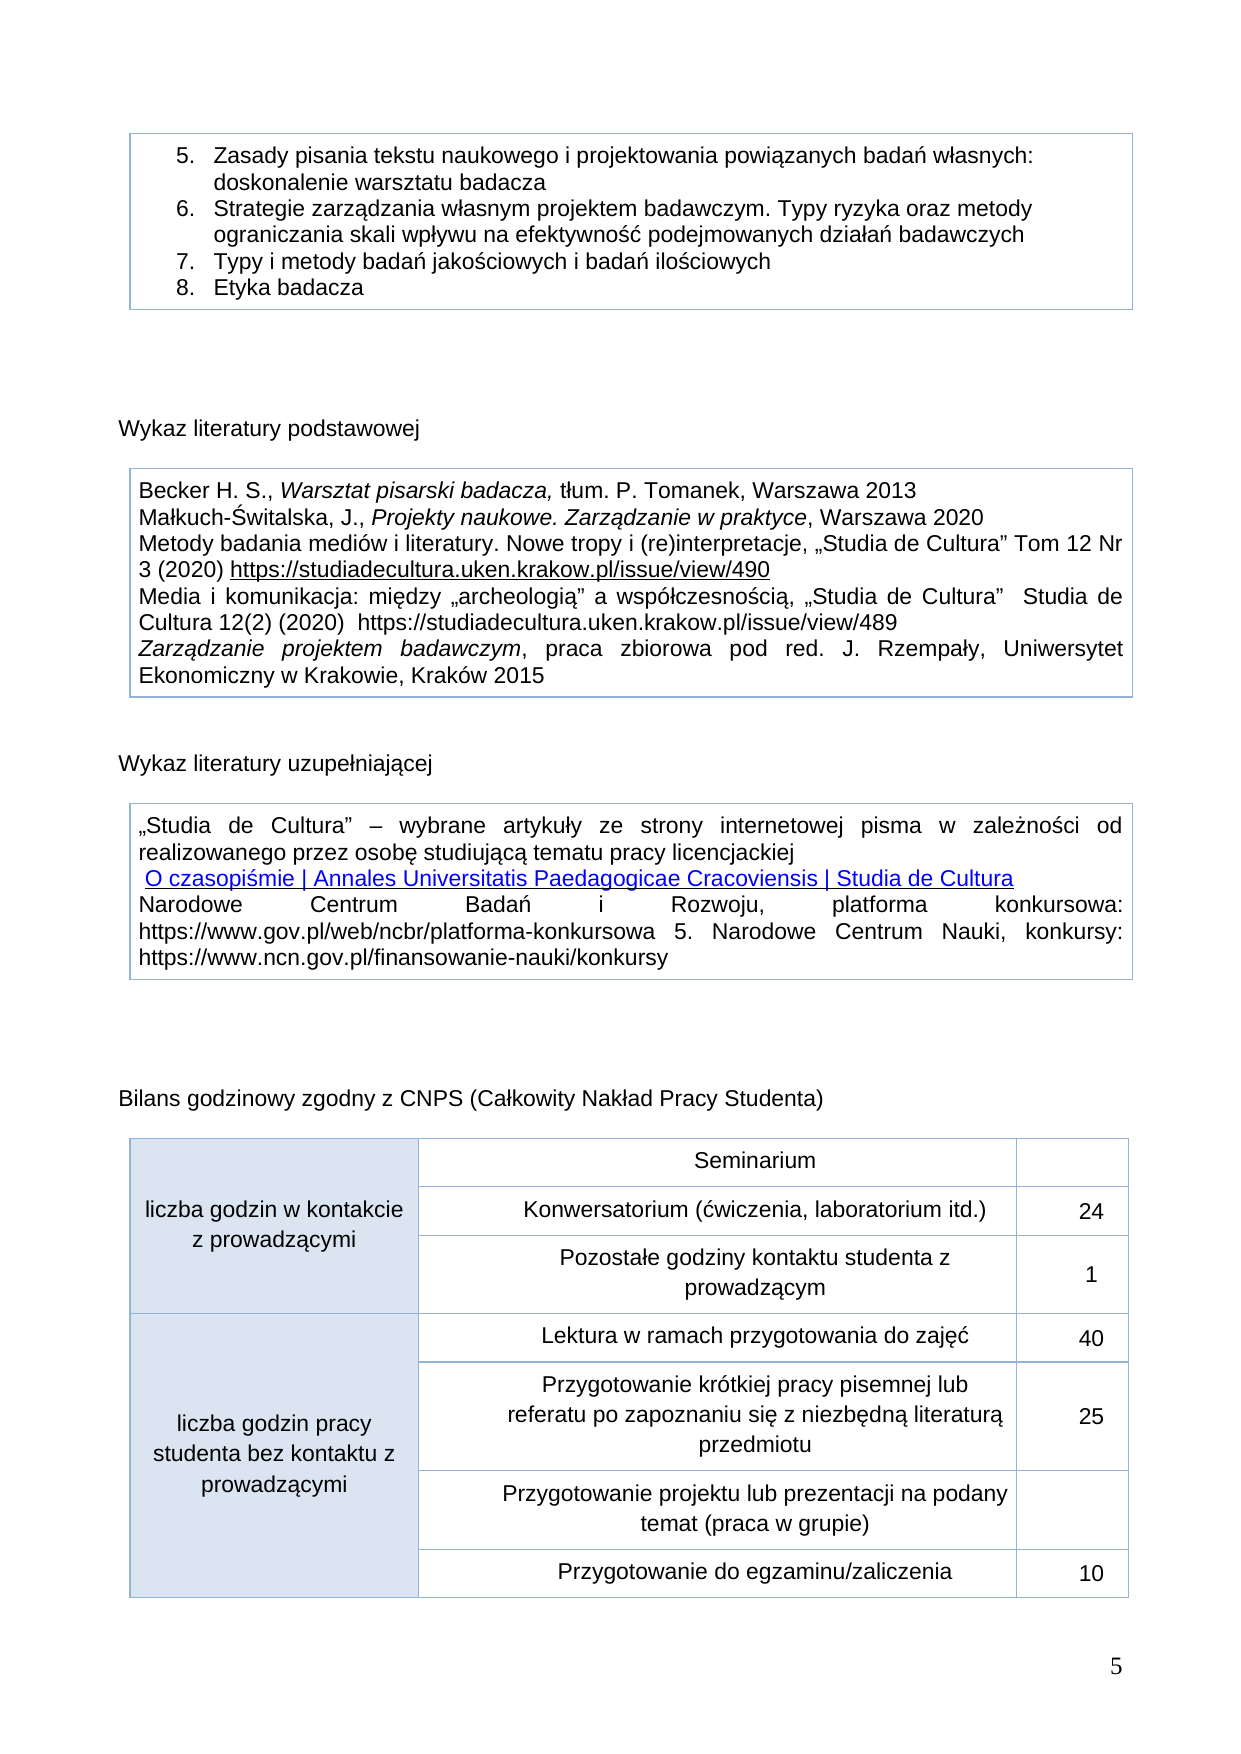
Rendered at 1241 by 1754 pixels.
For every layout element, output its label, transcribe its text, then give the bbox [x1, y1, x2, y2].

table_cell 1 [1017, 1236, 1128, 1313]
table_header Becker H. S., Warsztat pisarski badacza, tłum. P. Tomanek, Warszawa 2013 Małkuch-Świtalska, J., Projekty naukowe. Zarządzanie w praktyce, Warszawa 2020 Metody badania mediów i literatury. Nowe tropy i (re)interpretacje, „Studia de Cultura” Tom 12 Nr 3 (2020) https://studiadecultura.uken.krakow.pl/issue/view/490 Media i komunikacja: między „archeologią” a współczesnością, „Studia de Cultura” Studia de Cultura 12(2) (2020) https://studiadecultura.uken.krakow.pl/issue/view/489 Zarządzanie projektem badawczym, praca zbiorowa pod red. J. Rzempały, Uniwersytet Ekonomiczny w Krakowie, Kraków 2015 [131, 469, 1132, 696]
table_cell liczba godzin pracy studenta bez kontaktu z prowadzącymi [131, 1314, 418, 1597]
table_cell 40 [1017, 1314, 1128, 1361]
table_cell Przygotowanie projektu lub prezentacji na podany temat (praca w grupie) [419, 1471, 1016, 1549]
table_cell 10 [1017, 1550, 1128, 1597]
table_cell Przygotowanie do egzaminu/zaliczenia [419, 1550, 1016, 1597]
table_header liczba godzin w kontakcie z prowadzącymi [131, 1139, 418, 1313]
table_cell 25 [1017, 1363, 1128, 1470]
text Wykaz literatury uzupełniającej [118, 750, 1122, 777]
table_header „Studia de Cultura” – wybrane artykuły ze strony internetowej pisma w zależności od realizowanego przez osobę studiującą tematu pracy licencjackiej O czasopiśmie | Annales Universitatis Paedagogicae Cracoviensis | Studia de Cultura Narodowe Centrum Badań i Rozwoju, platforma konkursowa: https://www.gov.pl/web/ncbr/platforma-konkursowa 5. Narodowe Centrum Nauki, konkursy: https://www.ncn.gov.pl/finansowanie-nauki/konkursy [131, 804, 1132, 979]
table_cell Pozostałe godziny kontaktu studenta z prowadzącym [419, 1236, 1016, 1313]
text Wykaz literatury podstawowej [118, 415, 1122, 442]
table_cell 24 [1017, 1187, 1128, 1234]
text Bilans godzinowy zgodny z CNPS (Całkowity Nakład Pracy Studenta) [118, 1085, 1122, 1112]
table_cell [1017, 1471, 1128, 1549]
table_cell Konwersatorium (ćwiczenia, laboratorium itd.) [419, 1187, 1016, 1234]
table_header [131, 134, 1132, 309]
table_cell Przygotowanie krótkiej pracy pisemnej lub referatu po zapoznaniu się z niezbędną literaturą przedmiotu [419, 1363, 1016, 1470]
table_header Seminarium [419, 1139, 1016, 1186]
table_header [1017, 1139, 1128, 1186]
table_cell Lektura w ramach przygotowania do zajęć [419, 1314, 1016, 1361]
